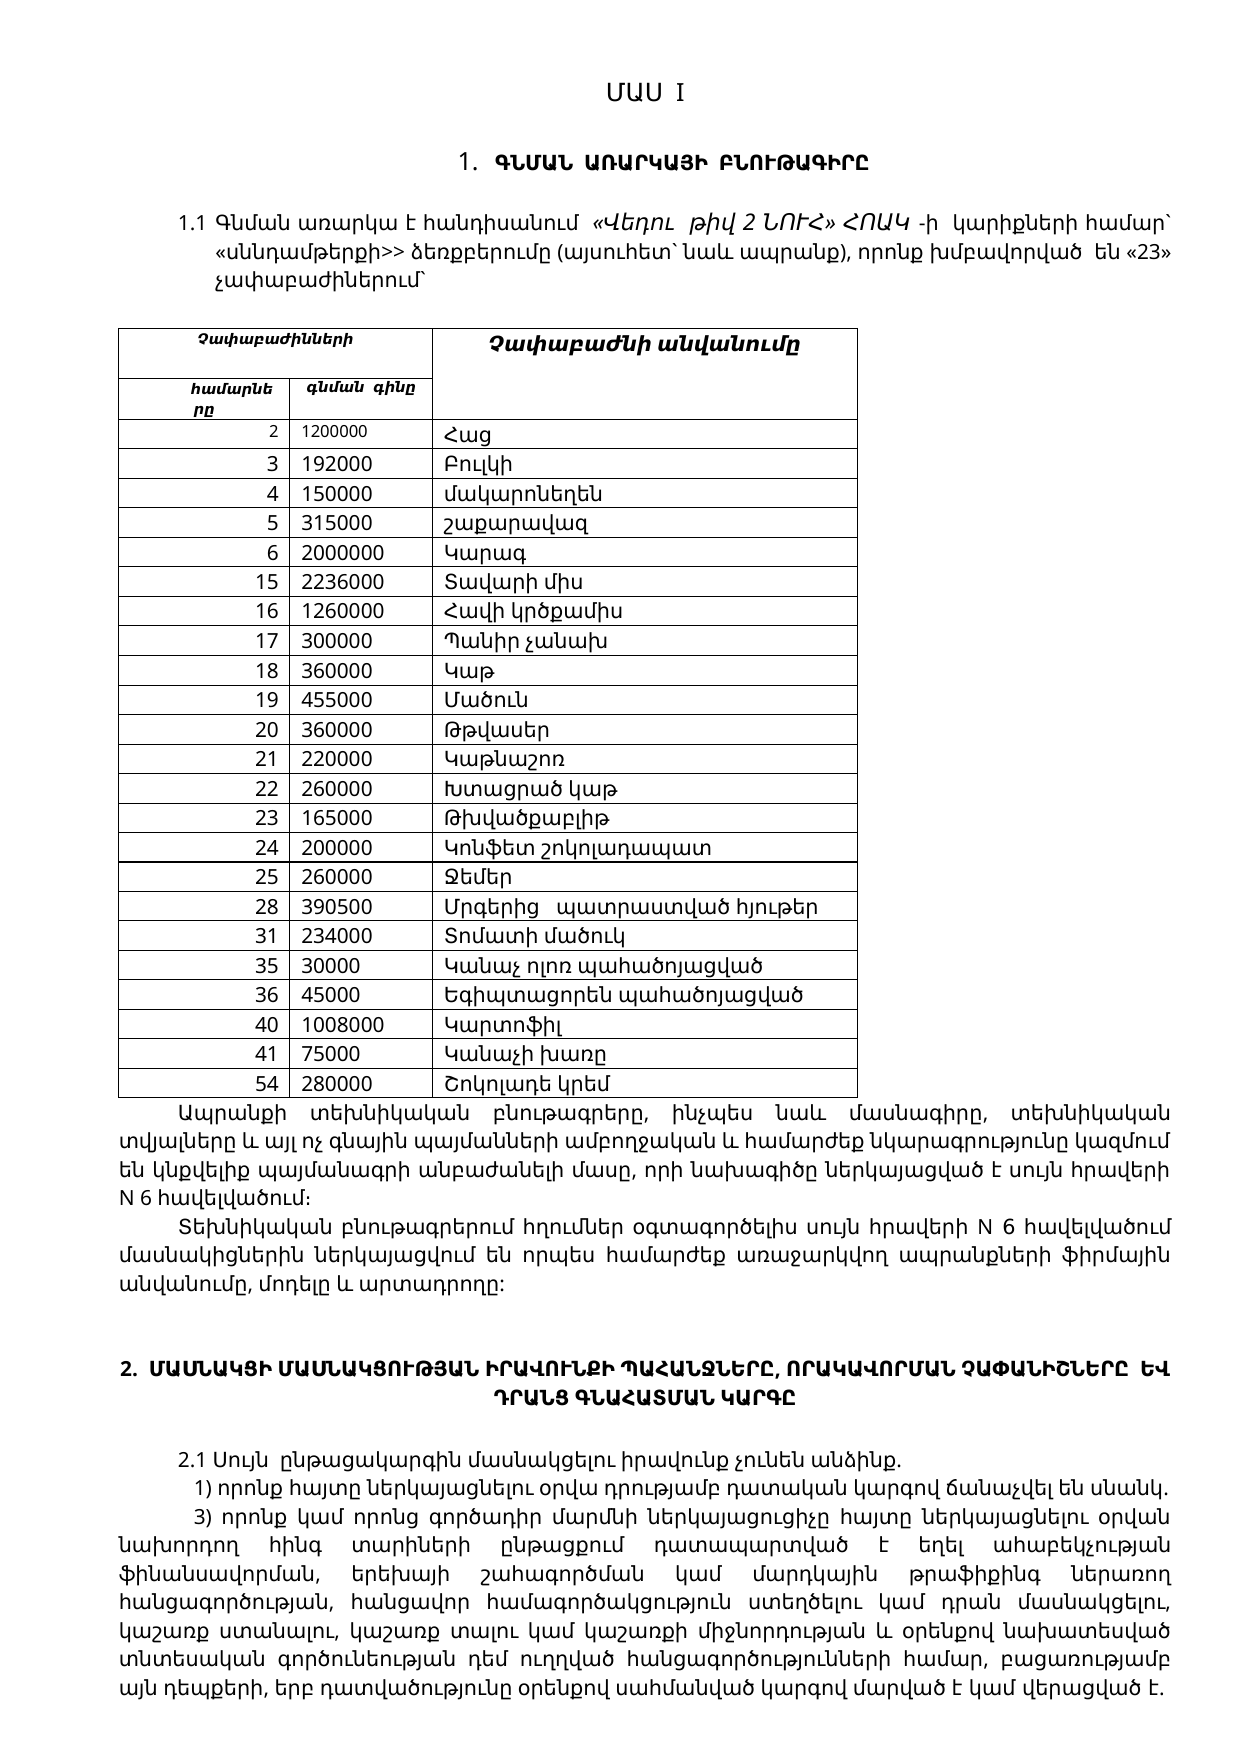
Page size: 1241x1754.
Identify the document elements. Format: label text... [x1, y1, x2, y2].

table_cell 1260000 [290, 597, 432, 625]
table_cell 16 [119, 597, 289, 625]
table_cell մակարոնեղեն [433, 479, 857, 507]
table_cell 260000 [290, 863, 432, 891]
table_cell 200000 [290, 833, 432, 861]
table_cell 300000 [290, 626, 432, 655]
table_cell 28 [119, 892, 289, 920]
table_cell Խտացրած կաթ [433, 774, 857, 802]
table_cell Շոկոլադե կրեմ [433, 1069, 857, 1097]
text 2. ՄԱՍՆԱԿՑԻ ՄԱՍՆԱԿՑՈՒԹՅԱՆ ԻՐԱՎՈՒՆՔԻ ՊԱՀԱՆՋՆԵՐԸ, ՈՐԱԿԱՎՈՐՄԱՆ ՉԱՓԱՆԻՇՆԵՐԸ ԵՎ ԴՐԱՆՑ ԳՆԱՀԱՏՄԱՆ ԿԱՐԳԸ [118, 1354, 1171, 1411]
table_cell 21 [119, 745, 289, 773]
table_cell Մրգերից պատրաստված հյութեր [433, 892, 857, 920]
table_cell Հավի կրծքամիս [433, 597, 857, 625]
table_cell 4 [119, 479, 289, 507]
table_cell 40 [119, 1010, 289, 1038]
table_cell 25 [119, 863, 289, 891]
table_cell 15 [119, 567, 289, 596]
table_cell Կանաչի խառը [433, 1039, 857, 1068]
table_header Չափաբաժինների [119, 329, 432, 378]
table_cell 150000 [290, 479, 432, 507]
text 1) որոնք հայտը ներկայացնելու օրվա դրությամբ դատական կարգով ճանաչվել են սնանկ. [118, 1473, 1171, 1502]
table_cell Կանաչ ոլոռ պահածոյացված [433, 951, 857, 979]
list ԳՆՄԱՆ ԱՌԱՐԿԱՅԻ ԲՆՈՒԹԱԳԻՐԸ [156, 143, 1171, 177]
table_cell գնման գինը [290, 379, 432, 419]
table_cell Բուլկի [433, 449, 857, 478]
table_cell Մածուն [433, 686, 857, 714]
table_cell 18 [119, 656, 289, 684]
table_cell 455000 [290, 686, 432, 714]
table_cell 5 [119, 508, 289, 537]
table_cell 19 [119, 686, 289, 714]
table_cell 315000 [290, 508, 432, 537]
table_cell 3 [119, 449, 289, 478]
table_cell 165000 [290, 804, 432, 832]
table_cell 24 [119, 833, 289, 861]
table_cell 36 [119, 980, 289, 1009]
table_cell 30000 [290, 951, 432, 979]
table_cell 2236000 [290, 567, 432, 596]
table_cell 390500 [290, 892, 432, 920]
text 2.1 Սույն ընթացակարգին մասնակցելու իրավունք չունեն անձինք. [118, 1445, 1171, 1473]
table_cell 1200000 [290, 420, 432, 448]
table_cell 17 [119, 626, 289, 655]
table_cell Եգիպտացորեն պահածոյացված [433, 980, 857, 1009]
table_cell 260000 [290, 774, 432, 802]
table_cell 234000 [290, 921, 432, 950]
table_cell 35 [119, 951, 289, 979]
table_cell Կոնֆետ շոկոլադապատ [433, 833, 857, 861]
table_cell 31 [119, 921, 289, 950]
table_cell Տոմատի մածուկ [433, 921, 857, 950]
table_cell Թթվասեր [433, 715, 857, 743]
table_cell Ջեմեր [433, 863, 857, 891]
table_cell 23 [119, 804, 289, 832]
table_cell 192000 [290, 449, 432, 478]
table_cell 2000000 [290, 538, 432, 566]
table_cell Կարտոֆիլ [433, 1010, 857, 1038]
table_cell Հաց [433, 420, 857, 448]
table_cell 220000 [290, 745, 432, 773]
table_cell 6 [119, 538, 289, 566]
table_cell Տավարի միս [433, 567, 857, 596]
table_cell 75000 [290, 1039, 432, 1068]
table_cell 2 [119, 420, 289, 448]
table_cell Կաթ [433, 656, 857, 684]
text 3) որոնք կամ որոնց գործադիր մարմնի ներկայացուցիչը հայտը ներկայացնելու օրվան նախորդող հինգ տարիների ընթացքում դատապարտված է եղել ահաբեկչության ֆինանսավորման, երեխայի շահագործման կամ մարդկային թրաֆիքինգ ներառող հանցագործության, հանցավոր համագործակցություն ստեղծելու կամ դրան մասնակցելու, կաշառք ստանալու, կաշառք տալու կամ կաշառքի միջնորդության և օրենքով նախատեսված տնտեսական գործունեության դեմ ուղղված հանցագործությունների համար, բացառությամբ այն դեպքերի, երբ դատվածությունը օրենքով սահմանված կարգով մարված է կամ վերացված է. [118, 1502, 1171, 1701]
table_cell 280000 [290, 1069, 432, 1097]
table_cell 360000 [290, 715, 432, 743]
text Տեխնիկական բնութագրերում հղումներ օգտագործելիս սույն հրավերի N 6 հավելվածում մասնակիցներին ներկայացվում են որպես համարժեք առաջարկվող ապրանքների ֆիրմային անվանումը, մոդելը և արտադրողը: [118, 1212, 1171, 1297]
table_cell 45000 [290, 980, 432, 1009]
table_cell համարները [119, 379, 289, 419]
table_cell շաքարավազ [433, 508, 857, 537]
table_cell Պանիր չանախ [433, 626, 857, 655]
table_cell Կարագ [433, 538, 857, 566]
table_cell 360000 [290, 656, 432, 684]
subtitle Գնման առարկա է հանդիսանում «Վեդու թիվ 2 ՆՈՒՀ» ՀՈԱԿ -ի կարիքների համար` «սննդամթերքի>> ձեռքբերումը (այսուհետ` նաև ապրանք), որոնք խմբավորված են «23» չափաբաժիներում` [178, 206, 1171, 294]
text ՄԱՍ I [118, 75, 1171, 109]
table_cell 22 [119, 774, 289, 802]
table_cell 41 [119, 1039, 289, 1068]
table_cell 54 [119, 1069, 289, 1097]
table_cell Կաթնաշոռ [433, 745, 857, 773]
text Ապրանքի տեխնիկական բնութագրերը, ինչպես նաև մասնագիրը, տեխնիկական տվյալները և այլ ոչ գնային պայմանների ամբողջական և համարժեք նկարագրությունը կազմում են կնքվելիք պայմանագրի անբաժանելի մասը, որի նախագիծը ներկայացված է սույն հրավերի N 6 հավելվածում։ [118, 1098, 1171, 1212]
table_cell 1008000 [290, 1010, 432, 1038]
table_cell Թխվածքաբլիթ [433, 804, 857, 832]
table_cell 20 [119, 715, 289, 743]
table_header Չափաբաժնի անվանումը [433, 329, 857, 419]
